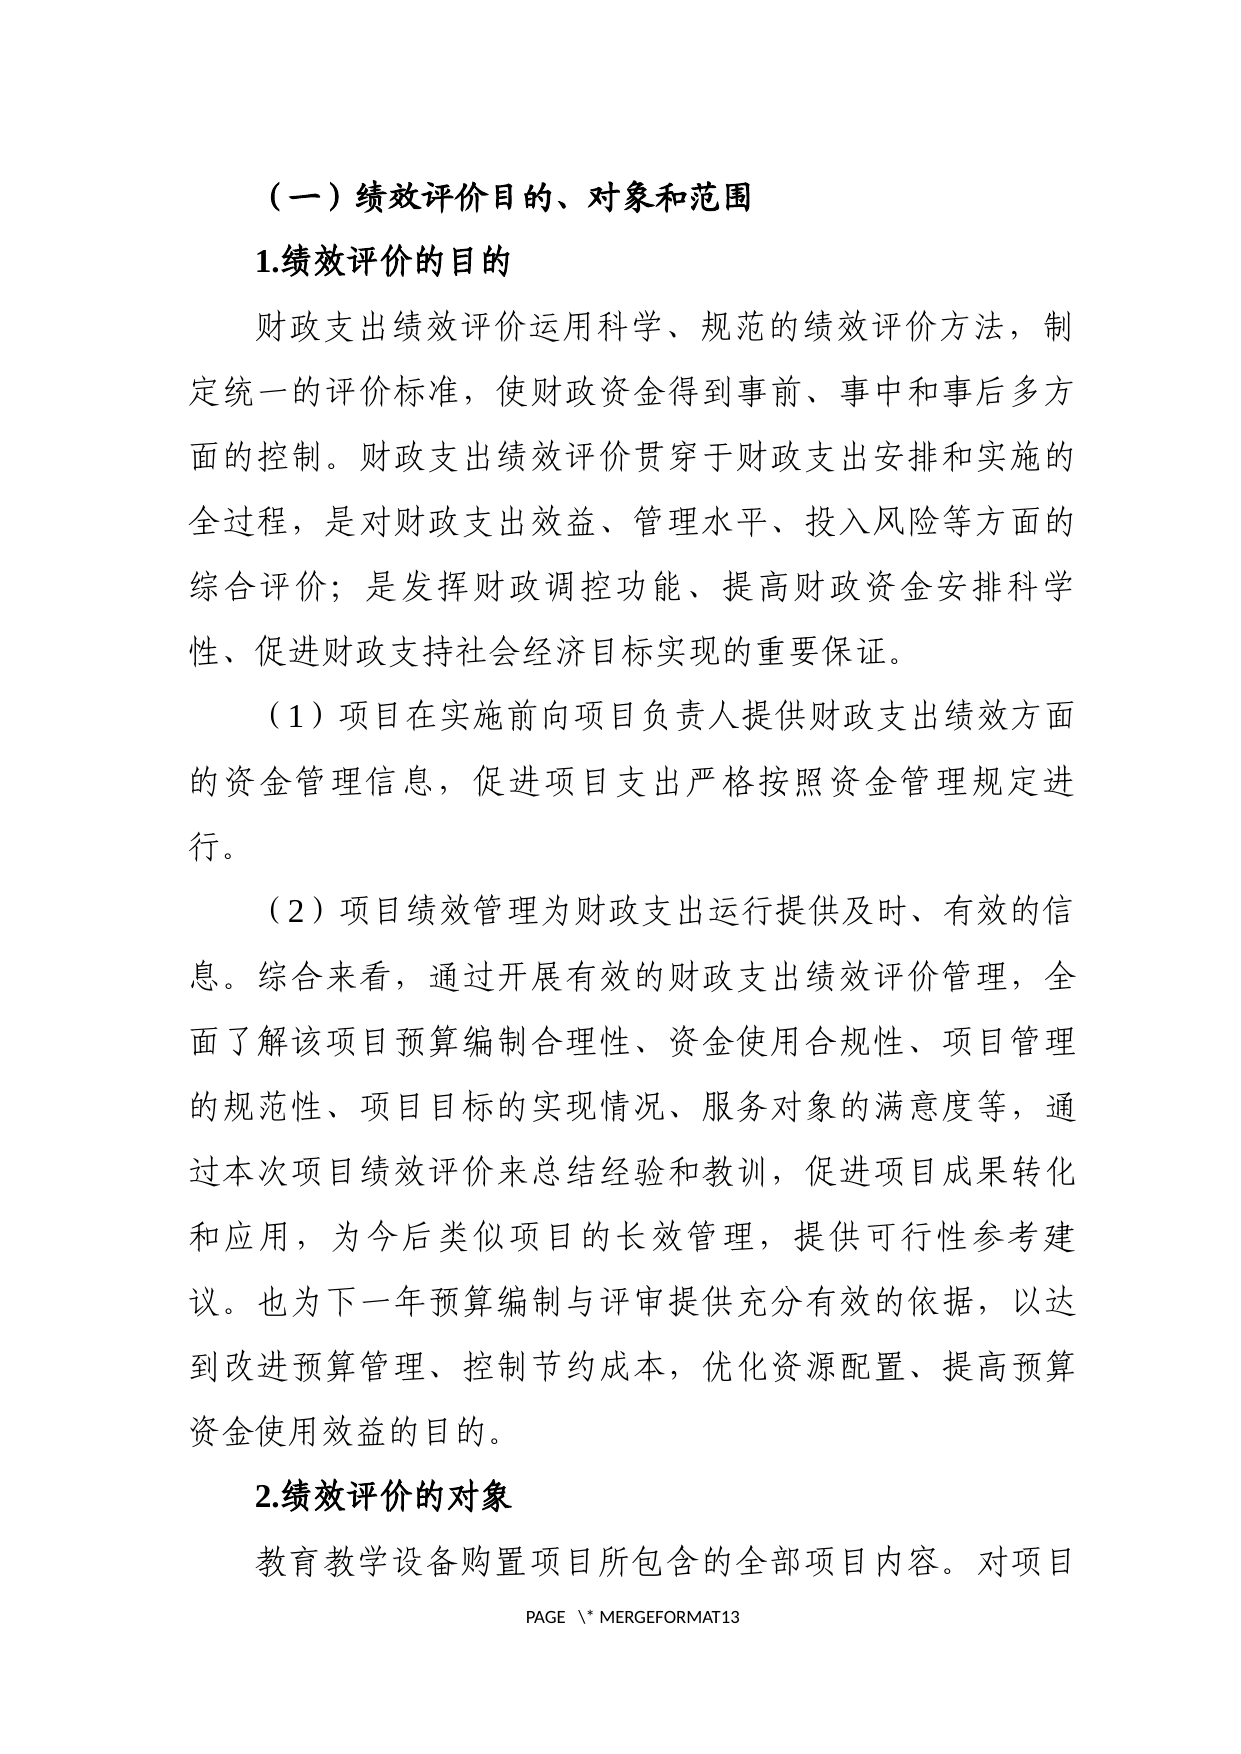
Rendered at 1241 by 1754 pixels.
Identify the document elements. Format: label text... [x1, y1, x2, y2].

title 2.绩效评价的对象 [187, 1462, 1078, 1527]
title 1.绩效评价的目的 [187, 227, 1078, 292]
text （一）绩效评价目的、对象和范围 [187, 162, 1078, 227]
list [187, 1527, 1078, 1592]
list 项目在实施前向项目负责人提供财政支出绩效方面的资金管理信息，促进项目支出严格按照资金管理规定进行。 [187, 682, 1078, 877]
text （2）项目绩效管理为财政支出运行提供及时、有效的信息。综合来看，通过开展有效的财政支出绩效评价管理，全面了解该项目预算编制合理性、资金使用合规性、项目管理的规范性、项目目标的实现情况、服务对象的满意度等，通过本次项目绩效评价来总结经验和教训，促进项目成果转化和应用，为今后类似项目的长效管理，提供可行性参考建议。也为下一年预算编制与评审提供充分有效的依据，以达到改进预算管理、控制节约成本，优化资源配置、提高预算资金使用效益的目的。 [187, 877, 1078, 1462]
text 财政支出绩效评价运用科学、规范的绩效评价方法，制定统一的评价标准，使财政资金得到事前、事中和事后多方面的控制。财政支出绩效评价贯穿于财政支出安排和实施的全过程，是对财政支出效益、管理水平、投入风险等方面的综合评价；是发挥财政调控功能、提高财政资金安排科学性、促进财政支持社会经济目标实现的重要保证。 [187, 292, 1078, 682]
